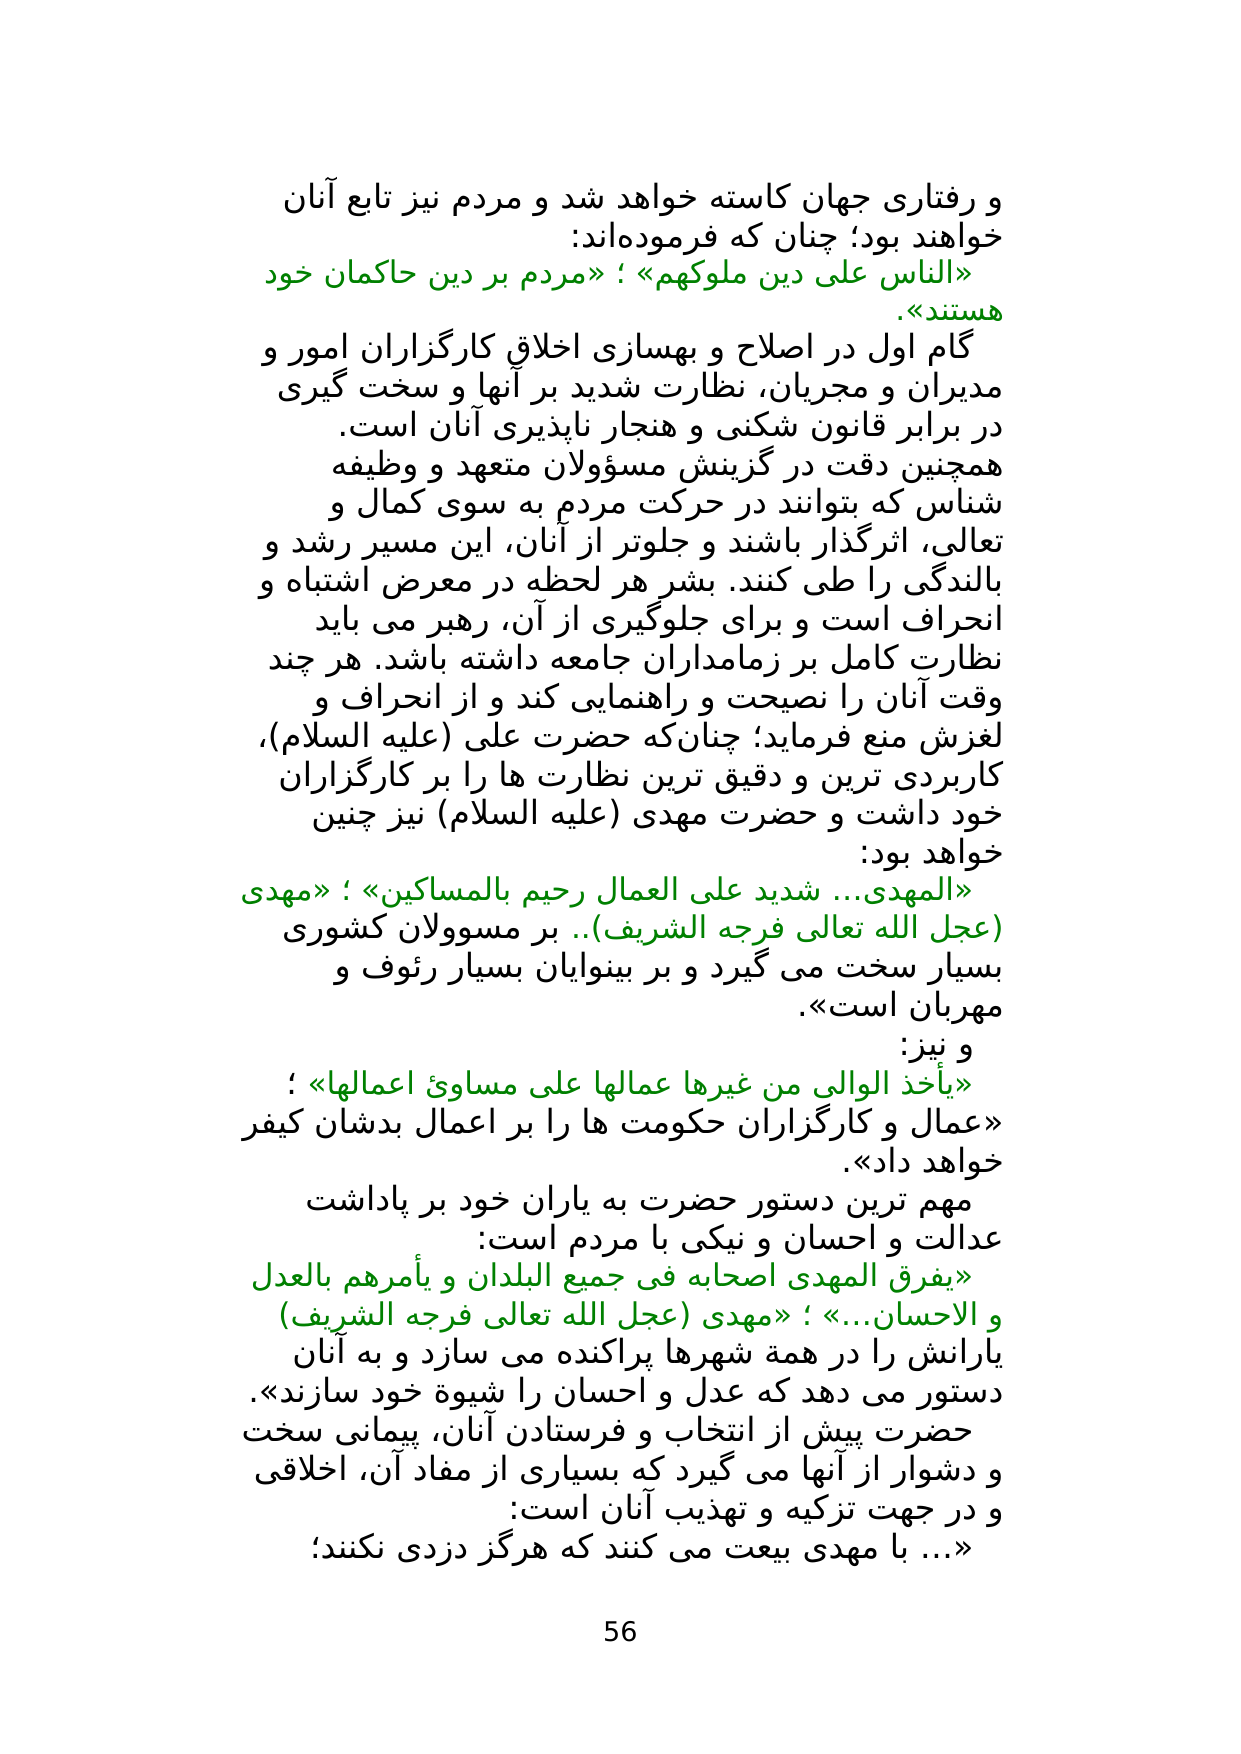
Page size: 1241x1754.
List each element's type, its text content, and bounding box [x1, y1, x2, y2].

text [236, 177, 1004, 255]
text «الناس علی دین ملوکهم» ؛ «مردم بر دین حاکمان خود هستند». [236, 255, 1004, 328]
text گام اول در اصلاح و بهسازی اخلاق کارگزاران امور و مدیران و مجریان، نظارت شدید بر آنها و سخت گیری در برابر قانون شکنی و هنجار ناپذیری آنان است. همچنین دقت در گزینش مسؤولان متعهد و وظیفه شناس که بتوانند در حرکت مردم به سوی کمال و تعالی، اثر‌گذار باشند و جلوتر از آنان، این مسیر رشد و بالندگی را طی کنند. بشر هر لحظه در معرض اشتباه و انحراف است و برای جلوگیری از آن، رهبر می باید نظارت کامل بر زمامداران جامعه داشته باشد. هر چند وقت آنان را نصیحت و راهنمایی کند و از انحراف و لغزش منع فرماید؛ چنان‌که حضرت علی (علیه السلام)، کاربردی ترین و دقیق ترین نظارت ها را بر کارگزاران خود داشت و حضرت مهدی (علیه السلام) نیز چنین خواهد بود: [236, 328, 1004, 872]
text و نیز: [236, 1024, 1004, 1063]
text «یأخذ الوالی من غیرها عمالها علی مساوئ اعمالها» ؛ «عمال و کارگزاران حکومت ها را بر اعمال بدشان کیفر خواهد داد». [236, 1063, 1004, 1180]
text مهم ترین دستور حضرت به یاران خود بر پاداشت عدالت و احسان و نیکی با مردم است: [236, 1180, 1004, 1258]
text «یفرق المهدی اصحابه فی جمیع البلدان و یأمرهم بالعدل و الاحسان…» ؛ «مهدی (عجل الله تعالی فرجه الشریف) یارانش را در همة شهرها پراکنده می سازد و به آنان دستور می دهد که عدل و احسان را شیوة خود سازند». [236, 1258, 1004, 1411]
text «المهدی… شدید علی العمال رحیم بالمساکین» ؛ «مهدی (عجل الله تعالی فرجه الشریف).. بر مسوولان کشوری بسیار سخت می گیرد و بر بینوایان بسیار رئوف و مهربان است». [236, 872, 1004, 1024]
text «… با مهدی بیعت می کنند که هرگز دزدی نکنند؛ [236, 1527, 1004, 1566]
text حضرت پیش از انتخاب و فرستادن آنان، پیمانی سخت و دشوار از آنها می گیرد که بسیاری از مفاد آن، اخلاقی و در جهت تزکیه و تهذیب آنان است: [236, 1411, 1004, 1527]
